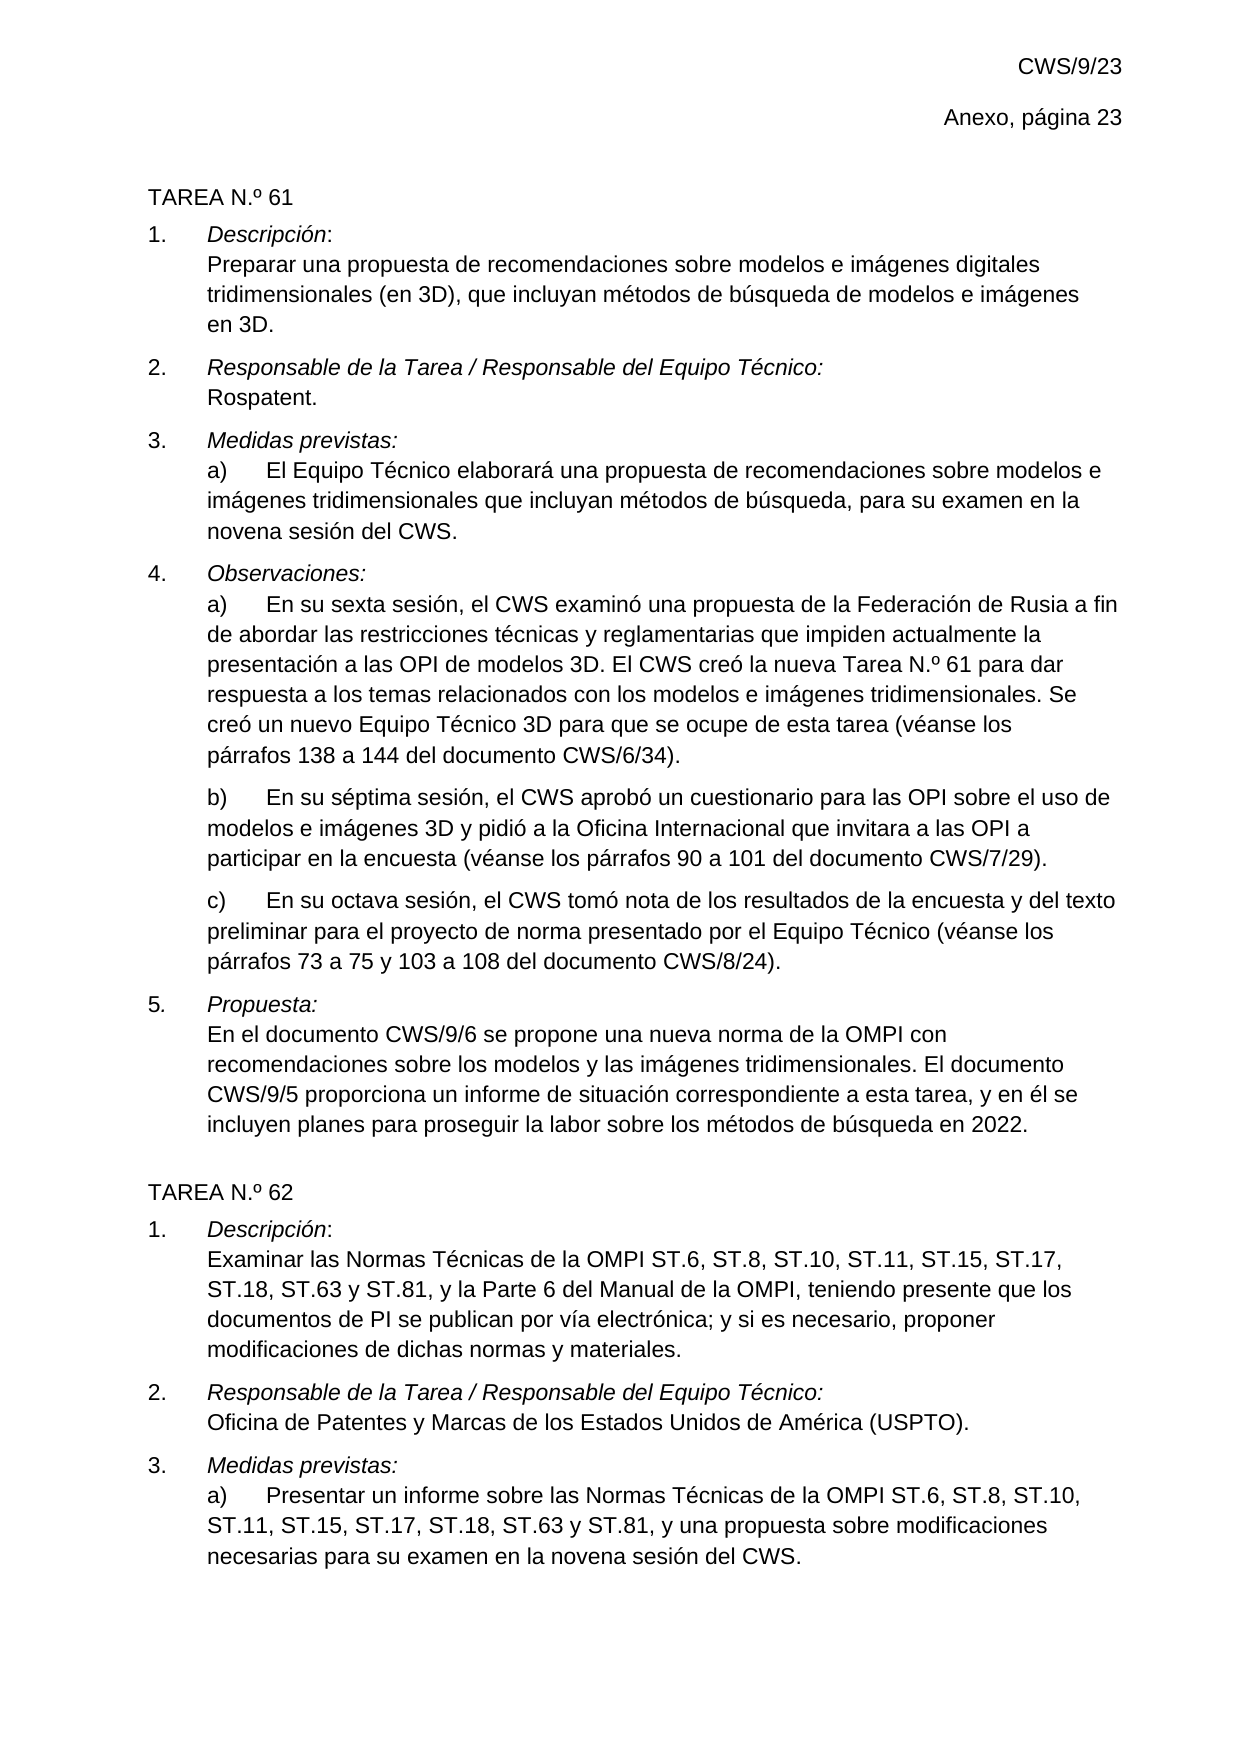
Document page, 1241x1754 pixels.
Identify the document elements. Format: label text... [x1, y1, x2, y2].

text a) En su sexta sesión, el CWS examinó una propuesta de la Federación de Rusia a fin de abordar las restricciones técnicas y reglamentarias que impiden actualmente la presentación a las OPI de modelos 3D. El CWS creó la nueva Tarea N.º 61 para dar respuesta a los temas relacionados con los modelos e imágenes tridimensionales. Se creó un nuevo Equipo Técnico 3D para que se ocupe de esta tarea (véanse los párrafos 138 a 144 del documento CWS/6/34). [207, 591, 1122, 768]
text c) En su octava sesión, el CWS tomó nota de los resultados de la encuesta y del texto preliminar para el proyecto de norma presentado por el Equipo Técnico (véanse los párrafos 73 a 75 y 103 a 108 del documento CWS/8/24). [207, 887, 1122, 974]
text 4. Observaciones: [148, 560, 1122, 587]
text a) Presentar un informe sobre las Normas Técnicas de la OMPI ST.6, ST.8, ST.10, ST.11, ST.15, ST.17, ST.18, ST.63 y ST.81, y una propuesta sobre modificaciones necesarias para su examen en la novena sesión del CWS. [207, 1482, 1122, 1569]
text 1. Descripción: [148, 221, 1122, 247]
text a) El Equipo Técnico elaborará una propuesta de recomendaciones sobre modelos e imágenes tridimensionales que incluyan métodos de búsqueda, para su examen en la novena sesión del CWS. [207, 457, 1122, 544]
text 2. Responsable de la Tarea / Responsable del Equipo Técnico: [148, 354, 1122, 381]
text En el documento CWS/9/6 se propone una nueva norma de la OMPI con recomendaciones sobre los modelos y las imágenes tridimensionales. El documento CWS/9/5 proporciona un informe de situación correspondiente a esta tarea, y en él se incluyen planes para proseguir la labor sobre los métodos de búsqueda en 2022. [207, 1021, 1122, 1138]
text 3. Medidas previstas: [148, 427, 1122, 453]
text Oficina de Patentes y Marcas de los Estados Unidos de América (USPTO). [207, 1409, 1122, 1436]
text Rospatent. [207, 384, 1122, 411]
text TAREA N.º 62 [148, 1179, 1122, 1206]
text TAREA N.º 61 [148, 184, 1122, 211]
text b) En su séptima sesión, el CWS aprobó un cuestionario para las OPI sobre el uso de modelos e imágenes 3D y pidió a la Oficina Internacional que invitara a las OPI a participar en la encuesta (véanse los párrafos 90 a 101 del documento CWS/7/29). [207, 784, 1122, 871]
text 2. Responsable de la Tarea / Responsable del Equipo Técnico: [148, 1379, 1122, 1406]
text 3. Medidas previstas: [148, 1452, 1122, 1478]
text 1. Descripción: [148, 1216, 1122, 1242]
text Examinar las Normas Técnicas de la OMPI ST.6, ST.8, ST.10, ST.11, ST.15, ST.17, ST.18, ST.63 y ST.81, y la Parte 6 del Manual de la OMPI, teniendo presente que los documentos de PI se publican por vía electrónica; y si es necesario, proponer modificaciones de dichas normas y materiales. [207, 1246, 1122, 1363]
text Preparar una propuesta de recomendaciones sobre modelos e imágenes digitales tridimensionales (en 3D), que incluyan métodos de búsqueda de modelos e imágenes en 3D. [207, 251, 1122, 338]
text 5. Propuesta: [148, 991, 1122, 1017]
